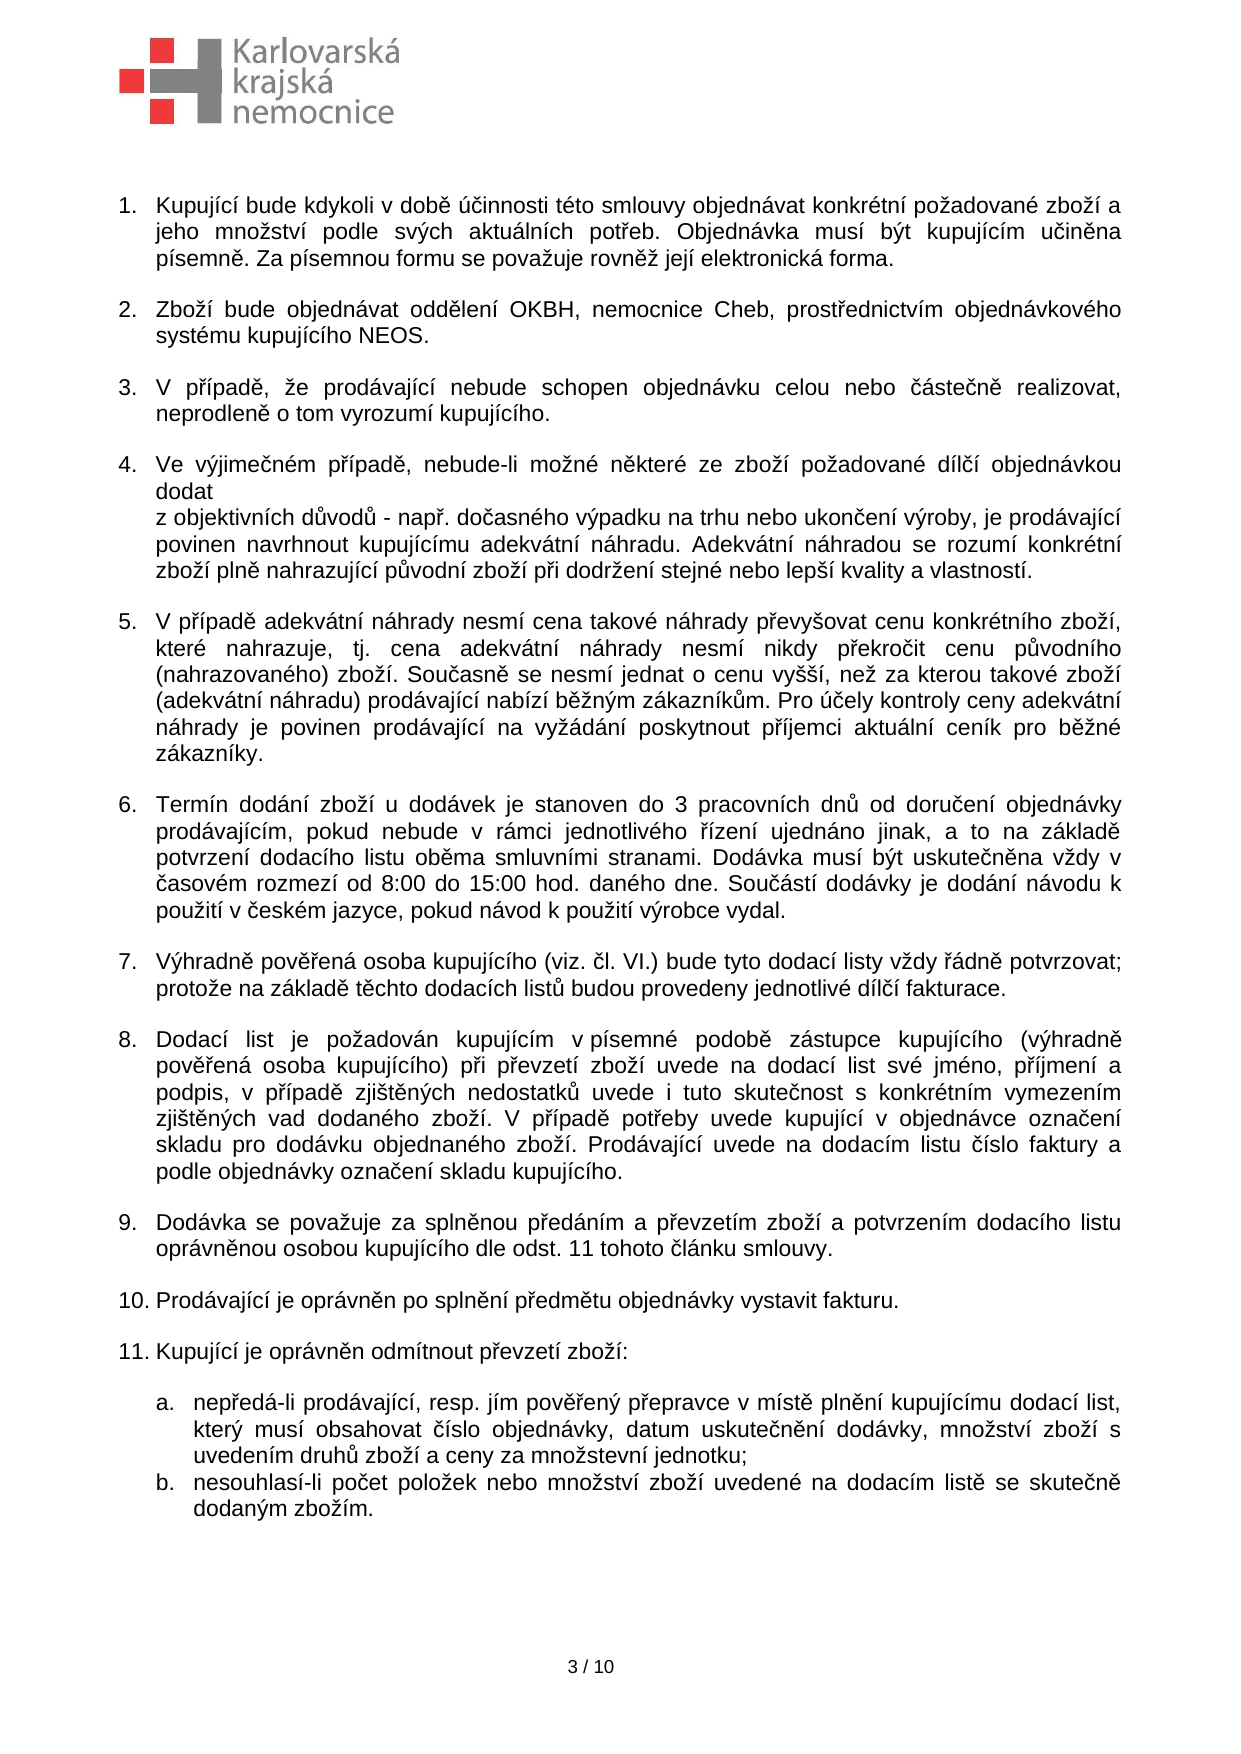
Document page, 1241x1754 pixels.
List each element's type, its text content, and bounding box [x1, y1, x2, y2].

picture [118, 36, 400, 126]
list Kupující bude kdykoli v době účinnosti této smlouvy objednávat konkrétní požadované zboží a jeho množství podle svých aktuálních potřeb. Objednávka musí být kupujícím učiněna písemně. Za písemnou formu se považuje rovněž její elektronická forma. [118, 192, 1122, 271]
list Dodávka se považuje za splněnou předáním a převzetím zboží a potvrzením dodacího listu oprávněnou osobou kupujícího dle odst. 11 tohoto článku smlouvy. [118, 1209, 1122, 1262]
list Dodací list je požadován kupujícím v písemné podobě zástupce kupujícího (výhradně pověřená osoba kupujícího) při převzetí zboží uvede na dodací list své jméno, příjmení a podpis, v případě zjištěných nedostatků uvede i tuto skutečnost s konkrétním vymezením zjištěných vad dodaného zboží. V případě potřeby uvede kupující v objednávce označení skladu pro dodávku objednaného zboží. Prodávající uvede na dodacím listu číslo faktury a podle objednávky označení skladu kupujícího. [118, 1026, 1122, 1184]
list nesouhlasí-li počet položek nebo množství zboží uvedené na dodacím listě se skutečně dodaným zbožím. [156, 1468, 1122, 1521]
list Termín dodání zboží u dodávek je stanoven do 3 pracovních dnů od doručení objednávky prodávajícím, pokud nebude v rámci jednotlivého řízení ujednáno jinak, a to na základě potvrzení dodacího listu oběma smluvními stranami. Dodávka musí být uskutečněna vždy v časovém rozmezí od 8:00 do 15:00 hod. daného dne. Součástí dodávky je dodání návodu k použití v českém jazyce, pokud návod k použití výrobce vydal. [118, 791, 1122, 923]
list Prodávající je oprávněn po splnění předmětu objednávky vystavit fakturu. [118, 1287, 1122, 1313]
list V případě, že prodávající nebude schopen objednávku celou nebo částečně realizovat, neprodleně o tom vyrozumí kupujícího. [118, 374, 1122, 426]
list nepředá-li prodávající, resp. jím pověřený přepravce v místě plnění kupujícímu dodací list, který musí obsahovat číslo objednávky, datum uskutečnění dodávky, množství zboží s uvedením druhů zboží a ceny za množstevní jednotku; [156, 1389, 1122, 1468]
list V případě adekvátní náhrady nesmí cena takové náhrady převyšovat cenu konkrétního zboží, které nahrazuje, tj. cena adekvátní náhrady nesmí nikdy překročit cenu původního (nahrazovaného) zboží. Současně se nesmí jednat o cenu vyšší, než za kterou takové zboží (adekvátní náhradu) prodávající nabízí běžným zákazníkům. Pro účely kontroly ceny adekvátní náhrady je povinen prodávající na vyžádání poskytnout příjemci aktuální ceník pro běžné zákazníky. [118, 608, 1122, 766]
list Ve výjimečném případě, nebude-li možné některé ze zboží požadované dílčí objednávkou dodat z objektivních důvodů - např. dočasného výpadku na trhu nebo ukončení výroby, je prodávající povinen navrhnout kupujícímu adekvátní náhradu. Adekvátní náhradou se rozumí konkrétní zboží plně nahrazující původní zboží při dodržení stejné nebo lepší kvality a vlastností. [118, 451, 1122, 583]
list Zboží bude objednávat oddělení OKBH, nemocnice Cheb, prostřednictvím objednávkového systému kupujícího NEOS. [118, 296, 1122, 349]
list Kupující je oprávněn odmítnout převzetí zboží: [118, 1338, 1122, 1364]
list Výhradně pověřená osoba kupujícího (viz. čl. VI.) bude tyto dodací listy vždy řádně potvrzovat; protože na základě těchto dodacích listů budou provedeny jednotlivé dílčí fakturace. [118, 948, 1122, 1001]
